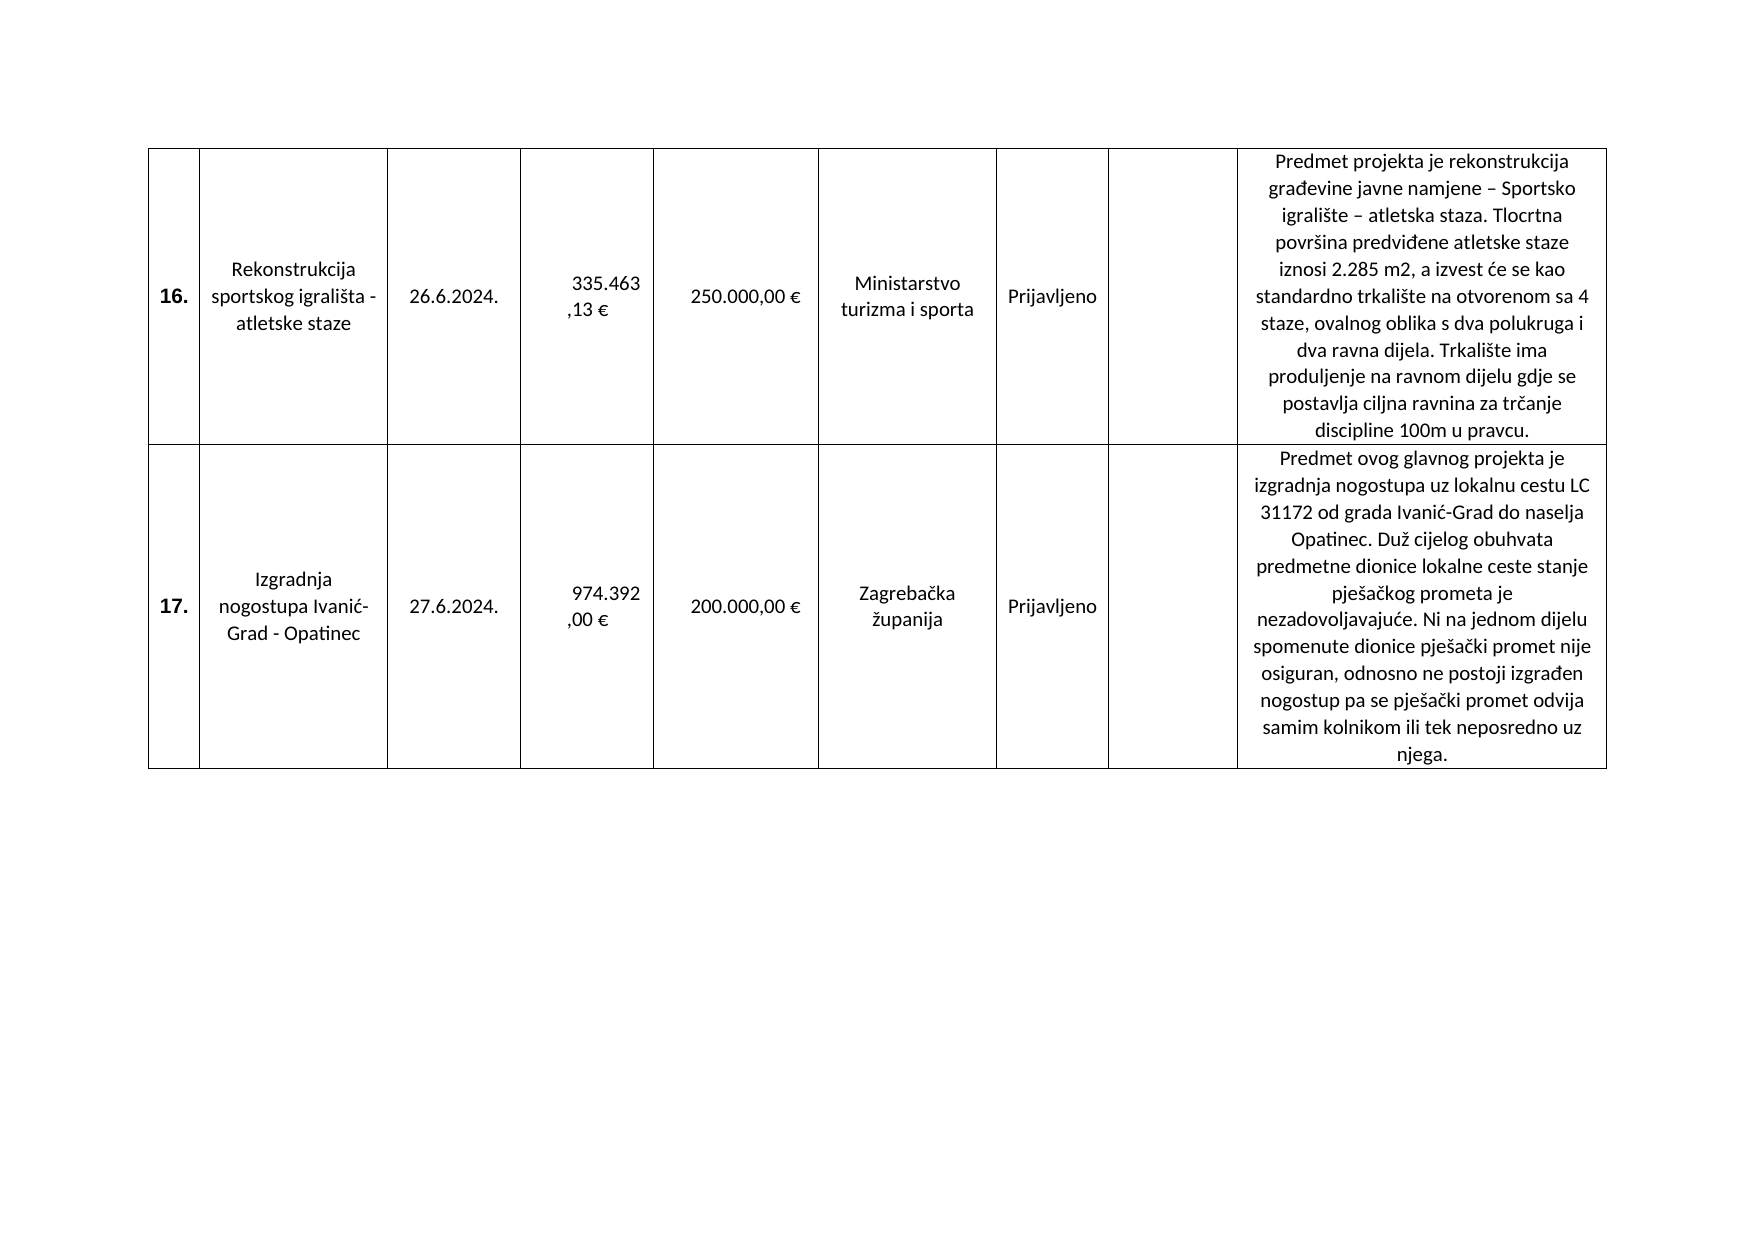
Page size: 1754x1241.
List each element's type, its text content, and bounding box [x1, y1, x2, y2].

table_cell 26.6.2024. [388, 149, 520, 444]
table_cell Zagrebačka županija [819, 445, 996, 768]
table_cell Prijavljeno [997, 445, 1108, 768]
table_cell 200.000,00 € [654, 445, 818, 768]
table_cell [1109, 149, 1237, 444]
table_cell 335.463,13 € [521, 149, 653, 444]
table_cell Ministarstvo turizma i sporta [819, 149, 996, 444]
table_cell Rekonstrukcija sportskog igrališta - atletske staze [200, 149, 387, 444]
table_cell 16. [149, 149, 199, 444]
table_cell 974.392,00 € [521, 445, 653, 768]
table_cell [1109, 445, 1237, 768]
table_cell Prijavljeno [997, 149, 1108, 444]
table_cell 17. [149, 445, 199, 768]
table_cell 250.000,00 € [654, 149, 818, 444]
table_cell Predmet projekta je rekonstrukcija građevine javne namjene – Sportsko igralište – atletska staza. Tlocrtna površina predviđene atletske staze iznosi 2.285 m2, a izvest će se kao standardno trkalište na otvorenom sa 4 staze, ovalnog oblika s dva polukruga i dva ravna dijela. Trkalište ima produljenje na ravnom dijelu gdje se postavlja ciljna ravnina za trčanje discipline 100m u pravcu. [1238, 149, 1606, 444]
table_cell Izgradnja nogostupa Ivanić-Grad - Opatinec [200, 445, 387, 768]
table_cell 27.6.2024. [388, 445, 520, 768]
table_cell Predmet ovog glavnog projekta je izgradnja nogostupa uz lokalnu cestu LC 31172 od grada Ivanić-Grad do naselja Opatinec. Duž cijelog obuhvata predmetne dionice lokalne ceste stanje pješačkog prometa je nezadovoljavajuće. Ni na jednom dijelu spomenute dionice pješački promet nije osiguran, odnosno ne postoji izgrađen nogostup pa se pješački promet odvija samim kolnikom ili tek neposredno uz njega. [1238, 445, 1606, 768]
